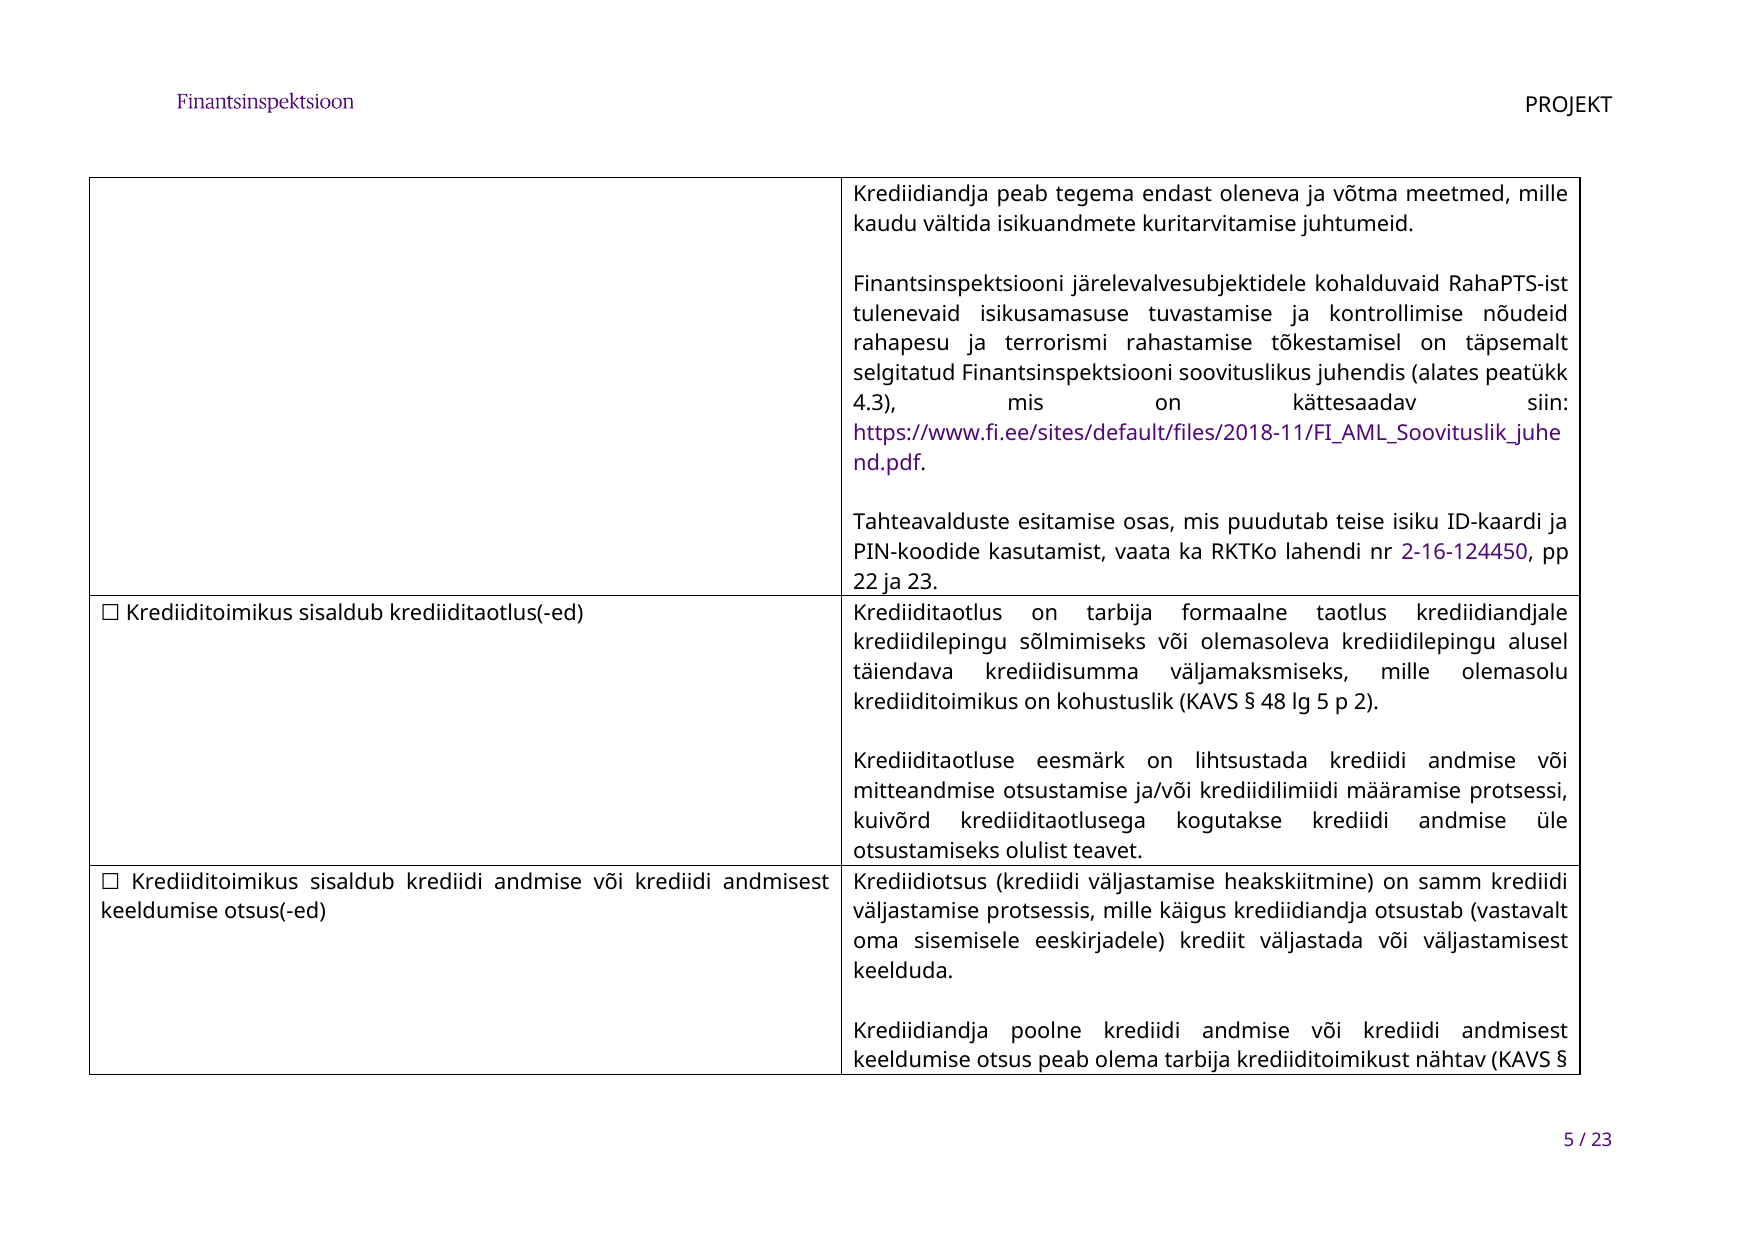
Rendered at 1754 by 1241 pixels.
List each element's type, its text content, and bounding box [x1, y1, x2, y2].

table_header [842, 178, 1579, 595]
table_cell Krediiditaotlus on tarbija formaalne taotlus krediidiandjale krediidilepingu sõlmimiseks või olemasoleva krediidilepingu alusel täiendava krediidisumma väljamaksmiseks, mille olemasolu krediiditoimikus on kohustuslik (KAVS § 48 lg 5 p 2). Krediiditaotluse eesmärk on lihtsustada krediidi andmise või mitteandmise otsustamise ja/või krediidilimiidi määramise protsessi, kuivõrd krediiditaotlusega kogutakse krediidi andmise üle otsustamiseks olulist teavet. [842, 596, 1579, 864]
table_cell Krediiditoimikus sisaldub krediiditaotlus(-ed) [90, 596, 841, 864]
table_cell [90, 866, 841, 1074]
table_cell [842, 866, 1579, 1074]
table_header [90, 178, 841, 595]
